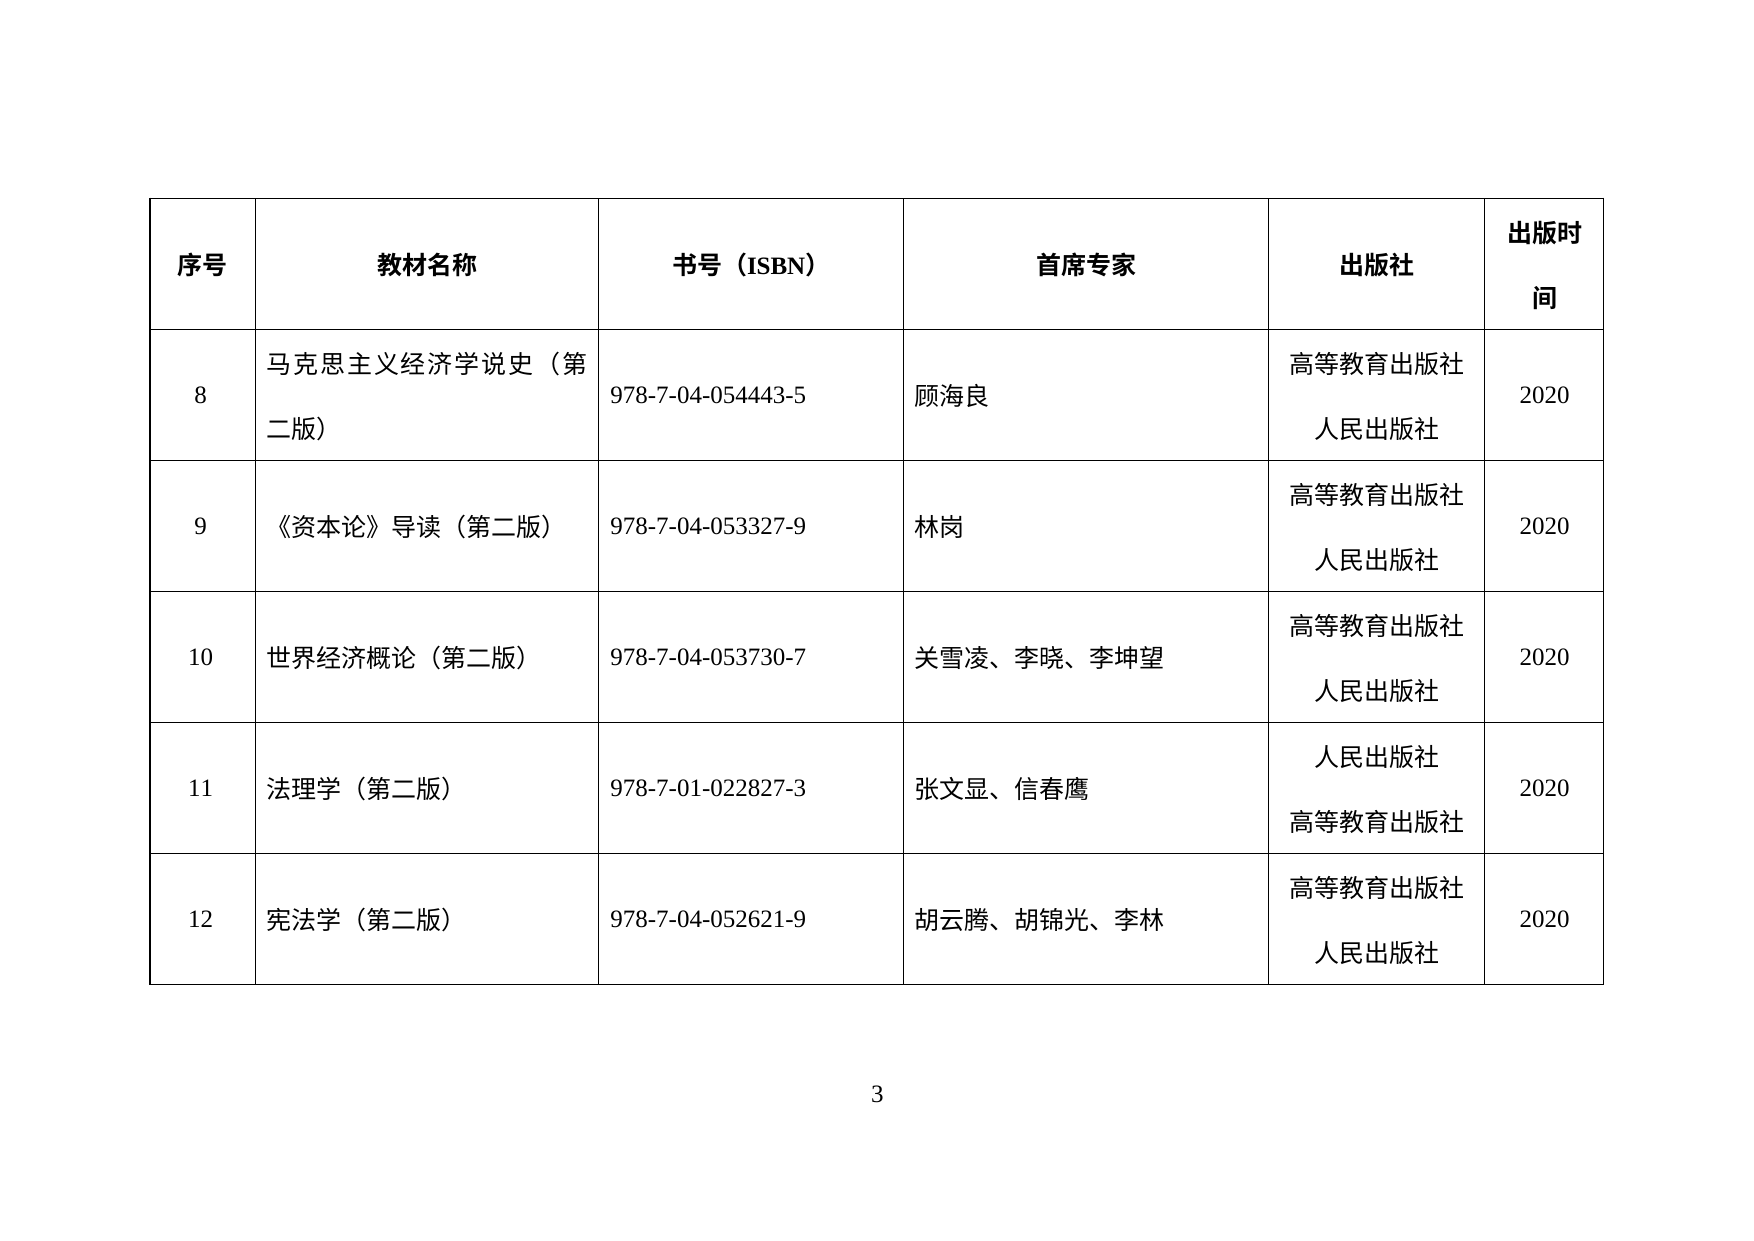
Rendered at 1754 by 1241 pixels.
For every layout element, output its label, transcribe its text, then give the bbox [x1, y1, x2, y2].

table_cell 978-7-04-054443-5 [599, 330, 903, 460]
table_cell [151, 330, 255, 460]
table_cell 顾海良 [904, 330, 1268, 460]
table_cell 高等教育出版社 人民出版社 [1269, 461, 1484, 591]
table_cell 马克思主义经济学说史（第二版） [256, 330, 598, 460]
table_cell 《资本论》导读（第二版） [256, 461, 598, 591]
table_cell 高等教育出版社 人民出版社 [1269, 330, 1484, 460]
table_header 序号 [151, 199, 255, 329]
table_cell 2020 [1485, 592, 1603, 722]
table_cell 978-7-04-053730-7 [599, 592, 903, 722]
table_header 首席专家 [904, 199, 1268, 329]
table_cell [151, 854, 255, 984]
table_cell 978-7-01-022827-3 [599, 723, 903, 853]
table_cell [151, 592, 255, 722]
table_cell 法理学（第二版） [256, 723, 598, 853]
table_header 出版时间 [1485, 199, 1603, 329]
table_cell [151, 461, 255, 591]
table_header 出版社 [1269, 199, 1484, 329]
table_cell 2020 [1485, 330, 1603, 460]
table_cell 胡云腾、胡锦光、李林 [904, 854, 1268, 984]
table_cell 978-7-04-052621-9 [599, 854, 903, 984]
table_cell 2020 [1485, 723, 1603, 853]
table_header 教材名称 [256, 199, 598, 329]
table_cell 世界经济概论（第二版） [256, 592, 598, 722]
table_header 书号（ISBN） [599, 199, 903, 329]
table_cell [151, 723, 255, 853]
table_cell 高等教育出版社 人民出版社 [1269, 854, 1484, 984]
table_cell 宪法学（第二版） [256, 854, 598, 984]
table_cell 关雪凌、李晓、李坤望 [904, 592, 1268, 722]
table_cell 高等教育出版社 人民出版社 [1269, 592, 1484, 722]
table_cell 2020 [1485, 461, 1603, 591]
table_cell 林岗 [904, 461, 1268, 591]
table_cell 2020 [1485, 854, 1603, 984]
table_cell 张文显、信春鹰 [904, 723, 1268, 853]
table_cell 人民出版社 高等教育出版社 [1269, 723, 1484, 853]
table_cell 978-7-04-053327-9 [599, 461, 903, 591]
